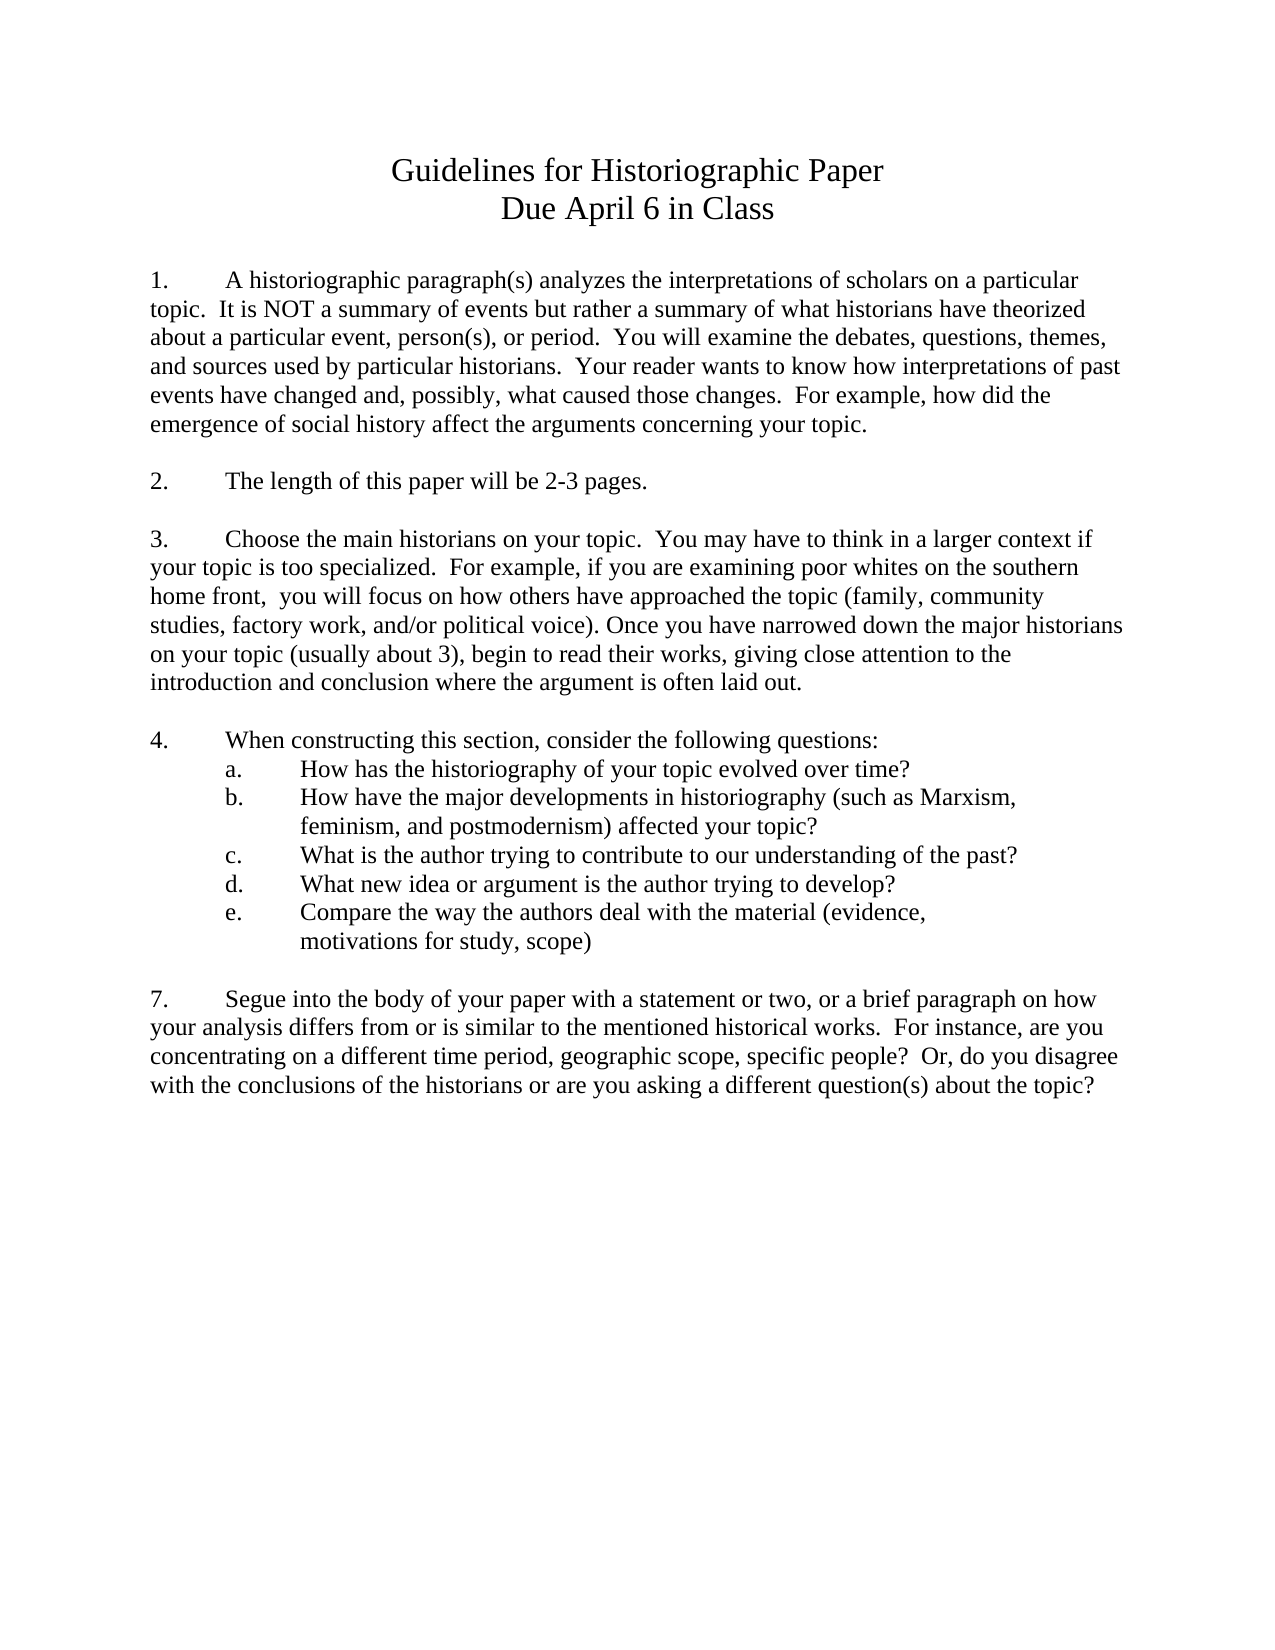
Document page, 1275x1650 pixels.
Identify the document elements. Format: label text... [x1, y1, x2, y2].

text b. How have the major developments in historiography (such as Marxism, feminism, and postmodernism) affected your topic? [150, 782, 1125, 840]
text 2. The length of this paper will be 2-3 pages. [150, 466, 1125, 495]
text Guidelines for Historiographic Paper [150, 150, 1125, 188]
text d. What new idea or argument is the author trying to develop? [150, 869, 1125, 897]
text Due April 6 in Class [150, 188, 1125, 227]
text a. How has the historiography of your topic evolved over time? [150, 754, 1125, 782]
text 4. When constructing this section, consider the following questions: [150, 725, 1125, 754]
text c. What is the author trying to contribute to our understanding of the past? [150, 840, 1125, 869]
text 7. Segue into the body of your paper with a statement or two, or a brief paragraph on how your analysis differs from or is similar to the mentioned historical works. For instance, are you concentrating on a different time period, geographic scope, specific people? Or, do you disagree with the conclusions of the historians or are you asking a different question(s) about the topic? [150, 984, 1125, 1099]
text e. Compare the way the authors deal with the material (evidence, motivations for study, scope) [150, 897, 1125, 955]
text 1. A historiographic paragraph(s) analyzes the interpretations of scholars on a particular topic. It is NOT a summary of events but rather a summary of what historians have theorized about a particular event, person(s), or period. You will examine the debates, questions, themes, and sources used by particular historians. Your reader wants to know how interpretations of past events have changed and, possibly, what caused those changes. For example, how did the emergence of social history affect the arguments concerning your topic. [150, 265, 1125, 437]
text 3. Choose the main historians on your topic. You may have to think in a larger context if your topic is too specialized. For example, if you are examining poor whites on the southern home front, you will focus on how others have approached the topic (family, community studies, factory work, and/or political voice). Once you have narrowed down the major historians on your topic (usually about 3), begin to read their works, giving close attention to the introduction and conclusion where the argument is often laid out. [150, 524, 1125, 696]
